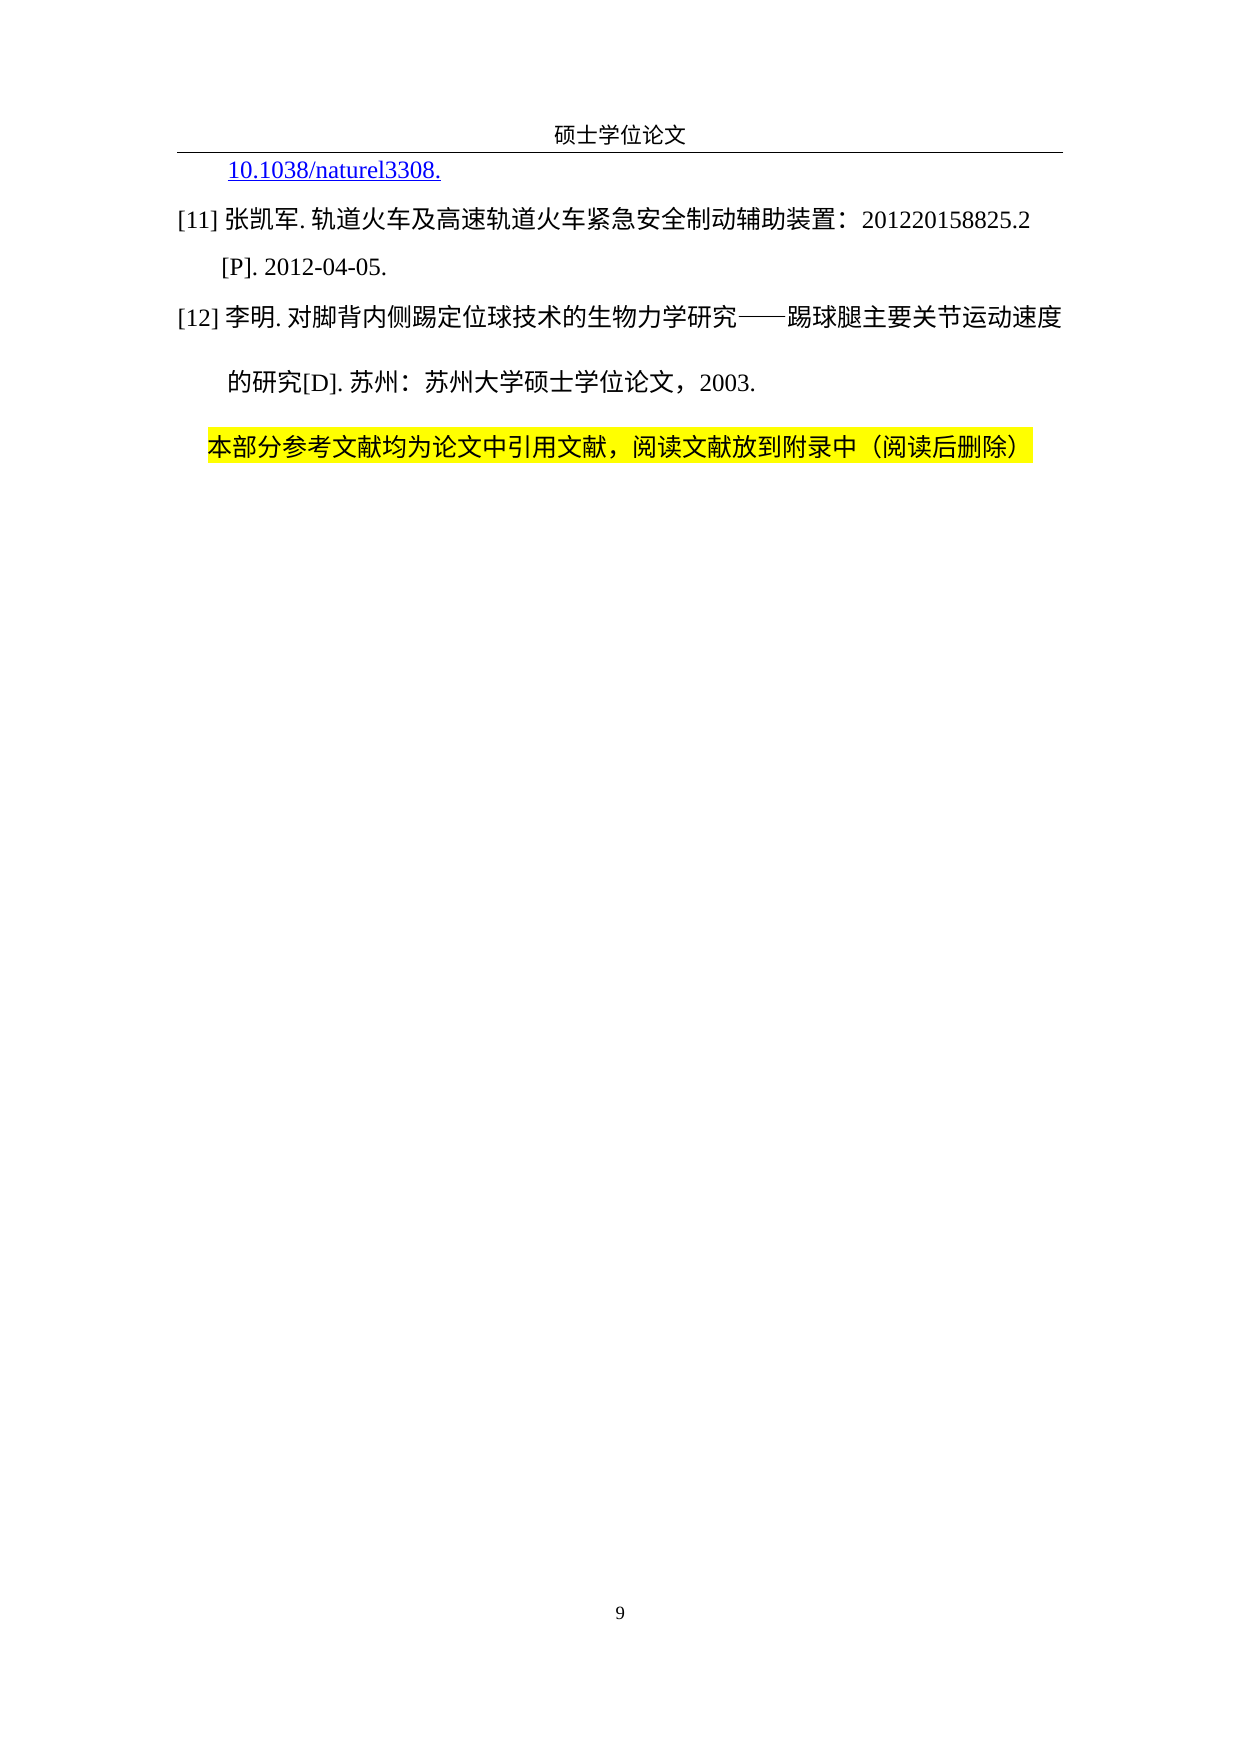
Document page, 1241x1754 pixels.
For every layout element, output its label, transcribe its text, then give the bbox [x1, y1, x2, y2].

text [12] 李明. 对脚背内侧踢定位球技术的生物力学研究——踢球腿主要关节运动速度的研究[D]. 苏州：苏州大学硕士学位论文，2003. [177, 283, 1063, 413]
text [11] 张凯军. 轨道火车及高速轨道火车紧急安全制动辅助装置：201220158825.2 [177, 185, 1063, 250]
text 本部分参考文献均为论文中引用文献，阅读文献放到附录中（阅读后删除） [177, 413, 1063, 478]
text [177, 153, 1063, 185]
text [P]. 2012-04-05. [221, 250, 1063, 283]
